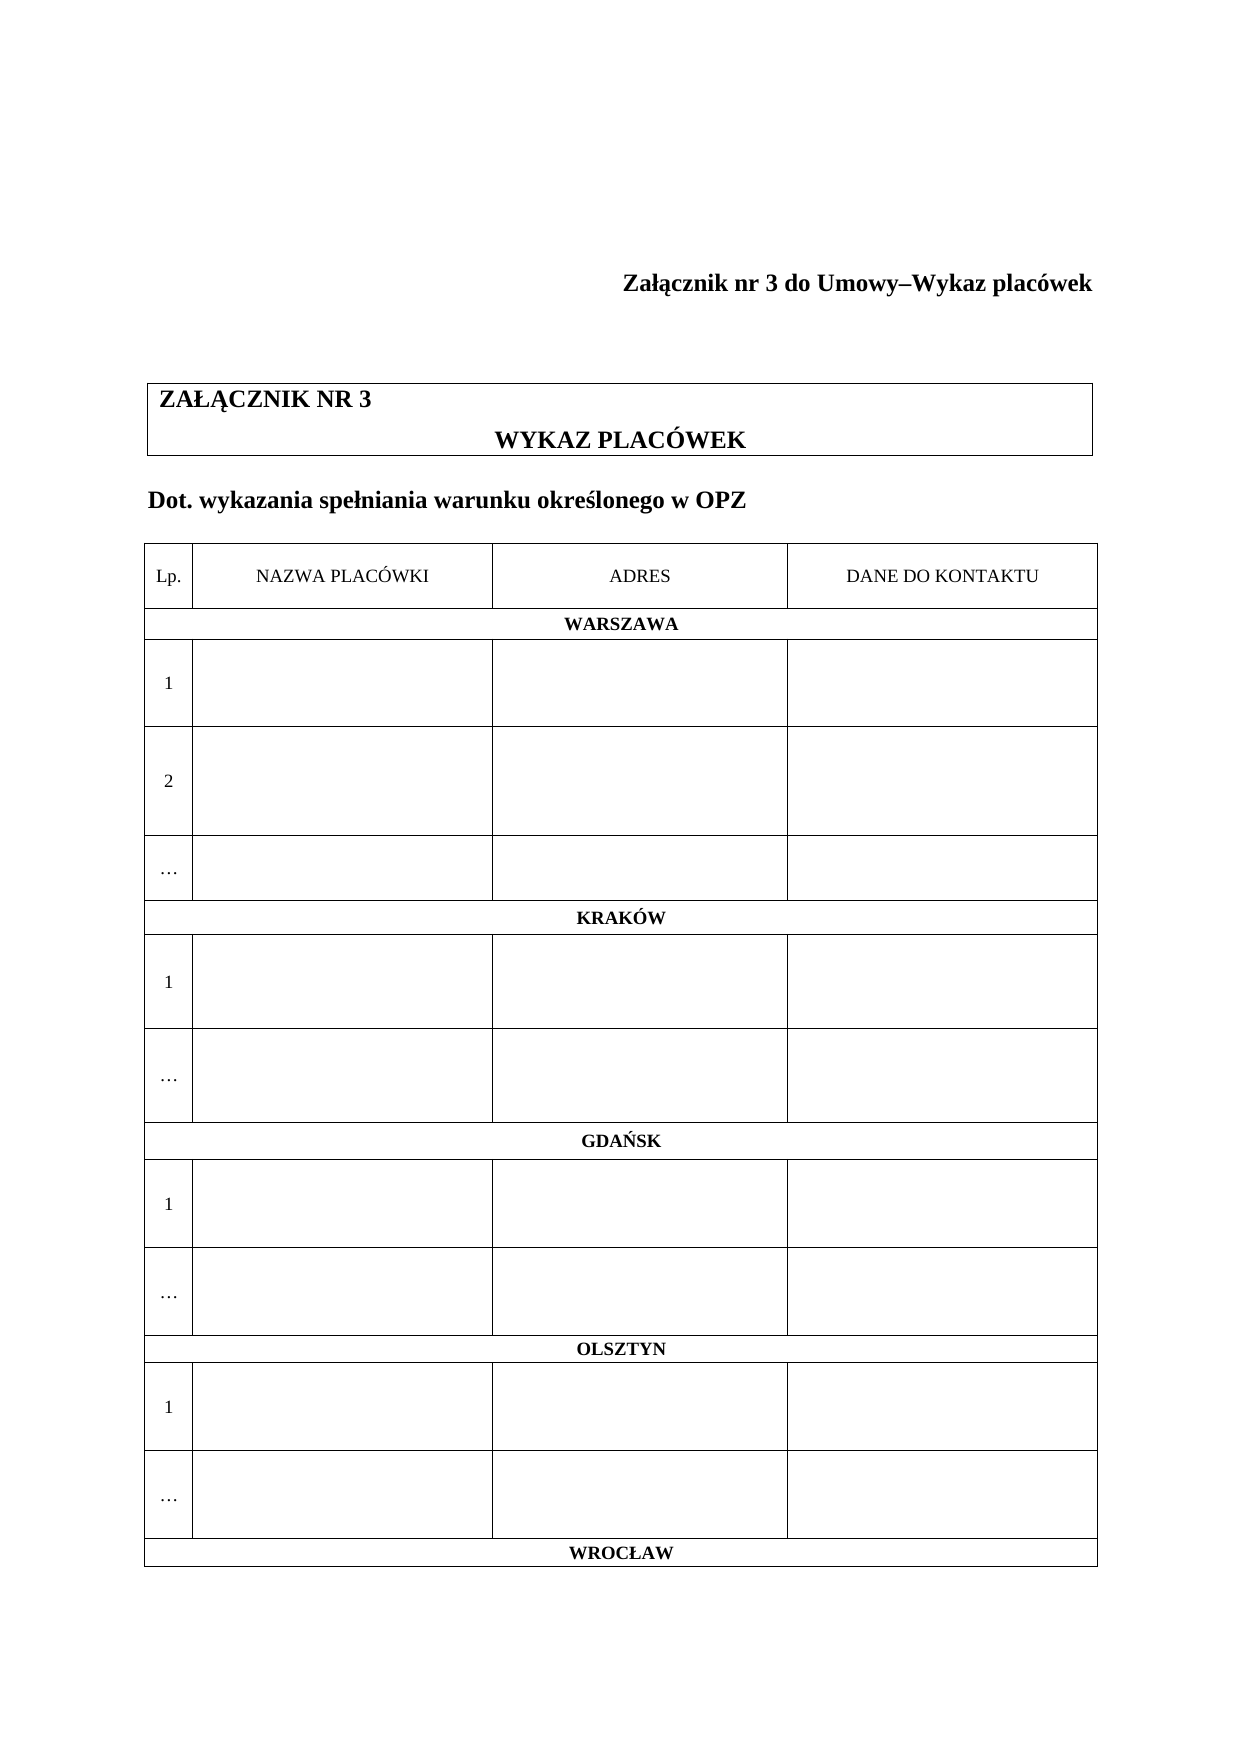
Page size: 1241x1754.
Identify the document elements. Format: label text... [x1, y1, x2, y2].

table_cell [193, 1160, 492, 1247]
table_cell [193, 1029, 492, 1122]
table_cell WROCŁAW [145, 1539, 1097, 1566]
table_cell [788, 727, 1097, 835]
table_cell KRAKÓW [145, 901, 1097, 934]
table_cell [493, 935, 787, 1028]
table_cell [193, 1451, 492, 1538]
table_cell … [145, 1029, 192, 1122]
table_cell [788, 1160, 1097, 1247]
table_cell … [145, 1451, 192, 1538]
table_header DANE DO KONTAKTU [788, 544, 1097, 608]
table_cell [193, 1248, 492, 1335]
table_cell [493, 1451, 787, 1538]
table_header Lp. [145, 544, 192, 608]
table_header ADRES [493, 544, 787, 608]
table_header ZAŁĄCZNIK NR 3 [148, 384, 1092, 426]
table_cell 1 [145, 640, 192, 726]
table_cell [493, 640, 787, 726]
table_cell [788, 1248, 1097, 1335]
table_cell [493, 836, 787, 900]
table_cell WARSZAWA [145, 609, 1097, 638]
table_cell … [145, 1248, 192, 1335]
table_cell [788, 1363, 1097, 1450]
table_cell OLSZTYN [145, 1336, 1097, 1362]
table_cell GDAŃSK [145, 1123, 1097, 1159]
table_cell [788, 640, 1097, 726]
table_cell [193, 1363, 492, 1450]
table_cell Wykaz PLACÓWEK [148, 426, 1092, 455]
text Załącznik nr 3 do Umowy–Wykaz placówek [148, 268, 1093, 297]
table_cell 2 [145, 727, 192, 835]
table_cell [493, 727, 787, 835]
table_cell … [145, 836, 192, 900]
table_header NAZWA PLACÓWKI [193, 544, 492, 608]
table_cell [493, 1029, 787, 1122]
table_cell [193, 640, 492, 726]
table_cell 1 [145, 935, 192, 1028]
text Dot. wykazania spełniania warunku określonego w OPZ [148, 485, 1093, 514]
table_cell 1 [145, 1160, 192, 1247]
table_cell [493, 1160, 787, 1247]
table_cell [193, 935, 492, 1028]
table_cell [493, 1363, 787, 1450]
table_cell [193, 836, 492, 900]
table_cell [788, 935, 1097, 1028]
table_cell [788, 1451, 1097, 1538]
table_cell [493, 1248, 787, 1335]
table_cell [788, 836, 1097, 900]
table_cell [193, 727, 492, 835]
table_cell [788, 1029, 1097, 1122]
table_cell 1 [145, 1363, 192, 1450]
